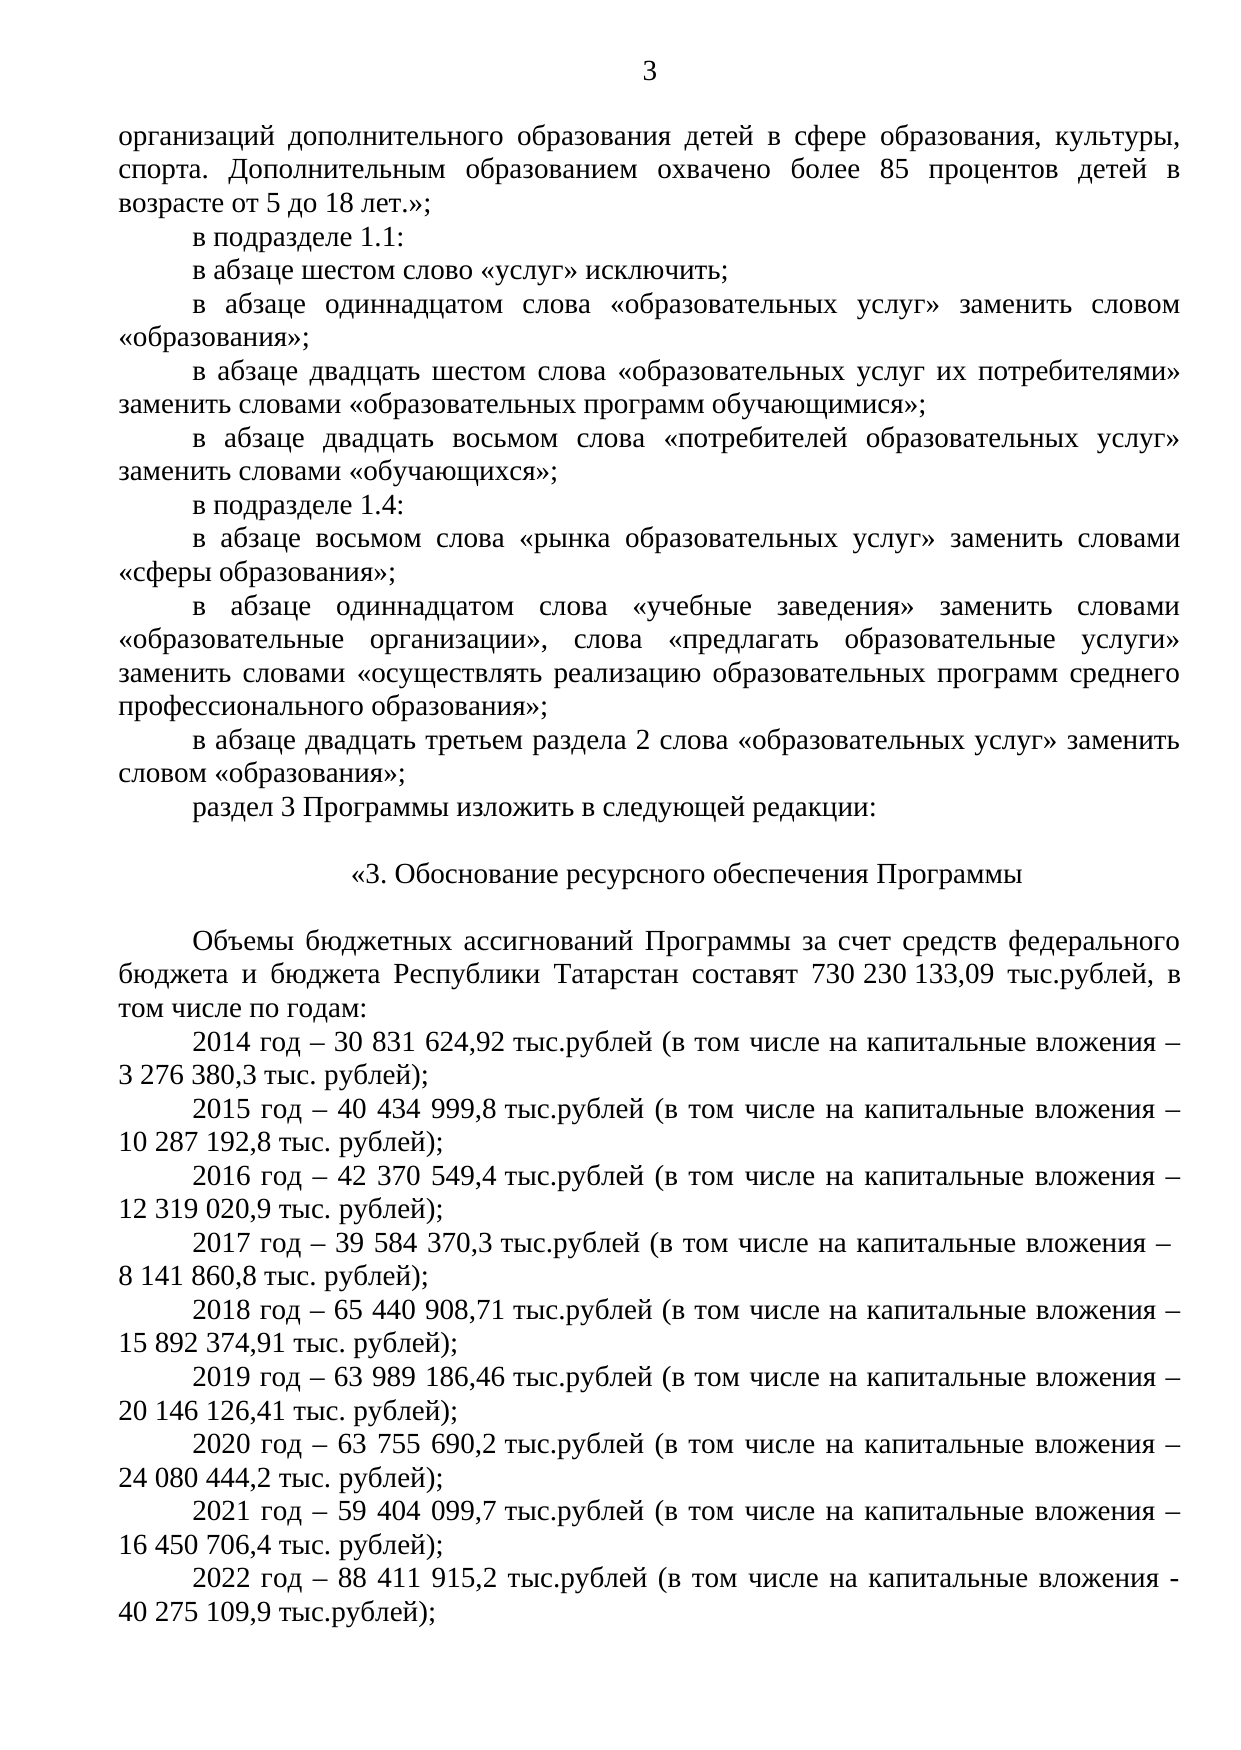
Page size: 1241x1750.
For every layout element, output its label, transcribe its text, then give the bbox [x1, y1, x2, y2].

text в абзаце шестом слово «услуг» исключить; [118, 252, 1181, 286]
text 2015 год – 40 434 999,8 тыс.рублей (в том числе на капитальные вложения – 10 287 192,8 тыс. рублей); [118, 1091, 1181, 1158]
text в подразделе 1.4: [118, 487, 1181, 521]
text 2020 год – 63 755 690,2 тыс.рублей (в том числе на капитальные вложения – 24 080 444,2 тыс. рублей); [118, 1426, 1181, 1493]
text «3. Обоснование ресурсного обеспечения Программы [118, 856, 1181, 889]
text 2017 год – 39 584 370,3 тыс.рублей (в том числе на капитальные вложения – 8 141 860,8 тыс. рублей); [118, 1225, 1181, 1292]
text в абзаце двадцать третьем раздела 2 слова «образовательных услуг» заменить словом «образования»; [118, 722, 1181, 789]
text в абзаце двадцать восьмом слова «потребителей образовательных услуг» заменить словами «обучающихся»; [118, 420, 1181, 487]
text раздел 3 Программы изложить в следующей редакции: [118, 789, 1181, 822]
text в абзаце двадцать шестом слова «образовательных услуг их потребителями» заменить словами «образовательных программ обучающимися»; [118, 353, 1181, 420]
text в абзаце одиннадцатом слова «образовательных услуг» заменить словом «образования»; [118, 286, 1181, 353]
text в подразделе 1.1: [118, 219, 1181, 252]
text 2019 год – 63 989 186,46 тыс.рублей (в том числе на капитальные вложения – 20 146 126,41 тыс. рублей); [118, 1359, 1181, 1426]
text Объемы бюджетных ассигнований Программы за счет средств федерального бюджета и бюджета Республики Татарстан составят 730 230 133,09 тыс.рублей, в том числе по годам: [118, 923, 1181, 1024]
text в абзаце одиннадцатом слова «учебные заведения» заменить словами «образовательные организации», слова «предлагать образовательные услуги» заменить словами «осуществлять реализацию образовательных программ среднего профессионального образования»; [118, 588, 1181, 722]
text 2014 год – 30 831 624,92 тыс.рублей (в том числе на капитальные вложения – 3 276 380,3 тыс. рублей); [118, 1024, 1181, 1091]
text 2016 год – 42 370 549,4 тыс.рублей (в том числе на капитальные вложения – 12 319 020,9 тыс. рублей); [118, 1158, 1181, 1225]
text в абзаце восьмом слова «рынка образовательных услуг» заменить словами «сферы образования»; [118, 521, 1181, 588]
text 2022 год – 88 411 915,2 тыс.рублей (в том числе на капитальные вложения - 40 275 109,9 тыс.рублей); [118, 1560, 1181, 1627]
text 2018 год – 65 440 908,71 тыс.рублей (в том числе на капитальные вложения – 15 892 374,91 тыс. рублей); [118, 1292, 1181, 1359]
text 2021 год – 59 404 099,7 тыс.рублей (в том числе на капитальные вложения – 16 450 706,4 тыс. рублей); [118, 1493, 1181, 1560]
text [118, 118, 1181, 219]
